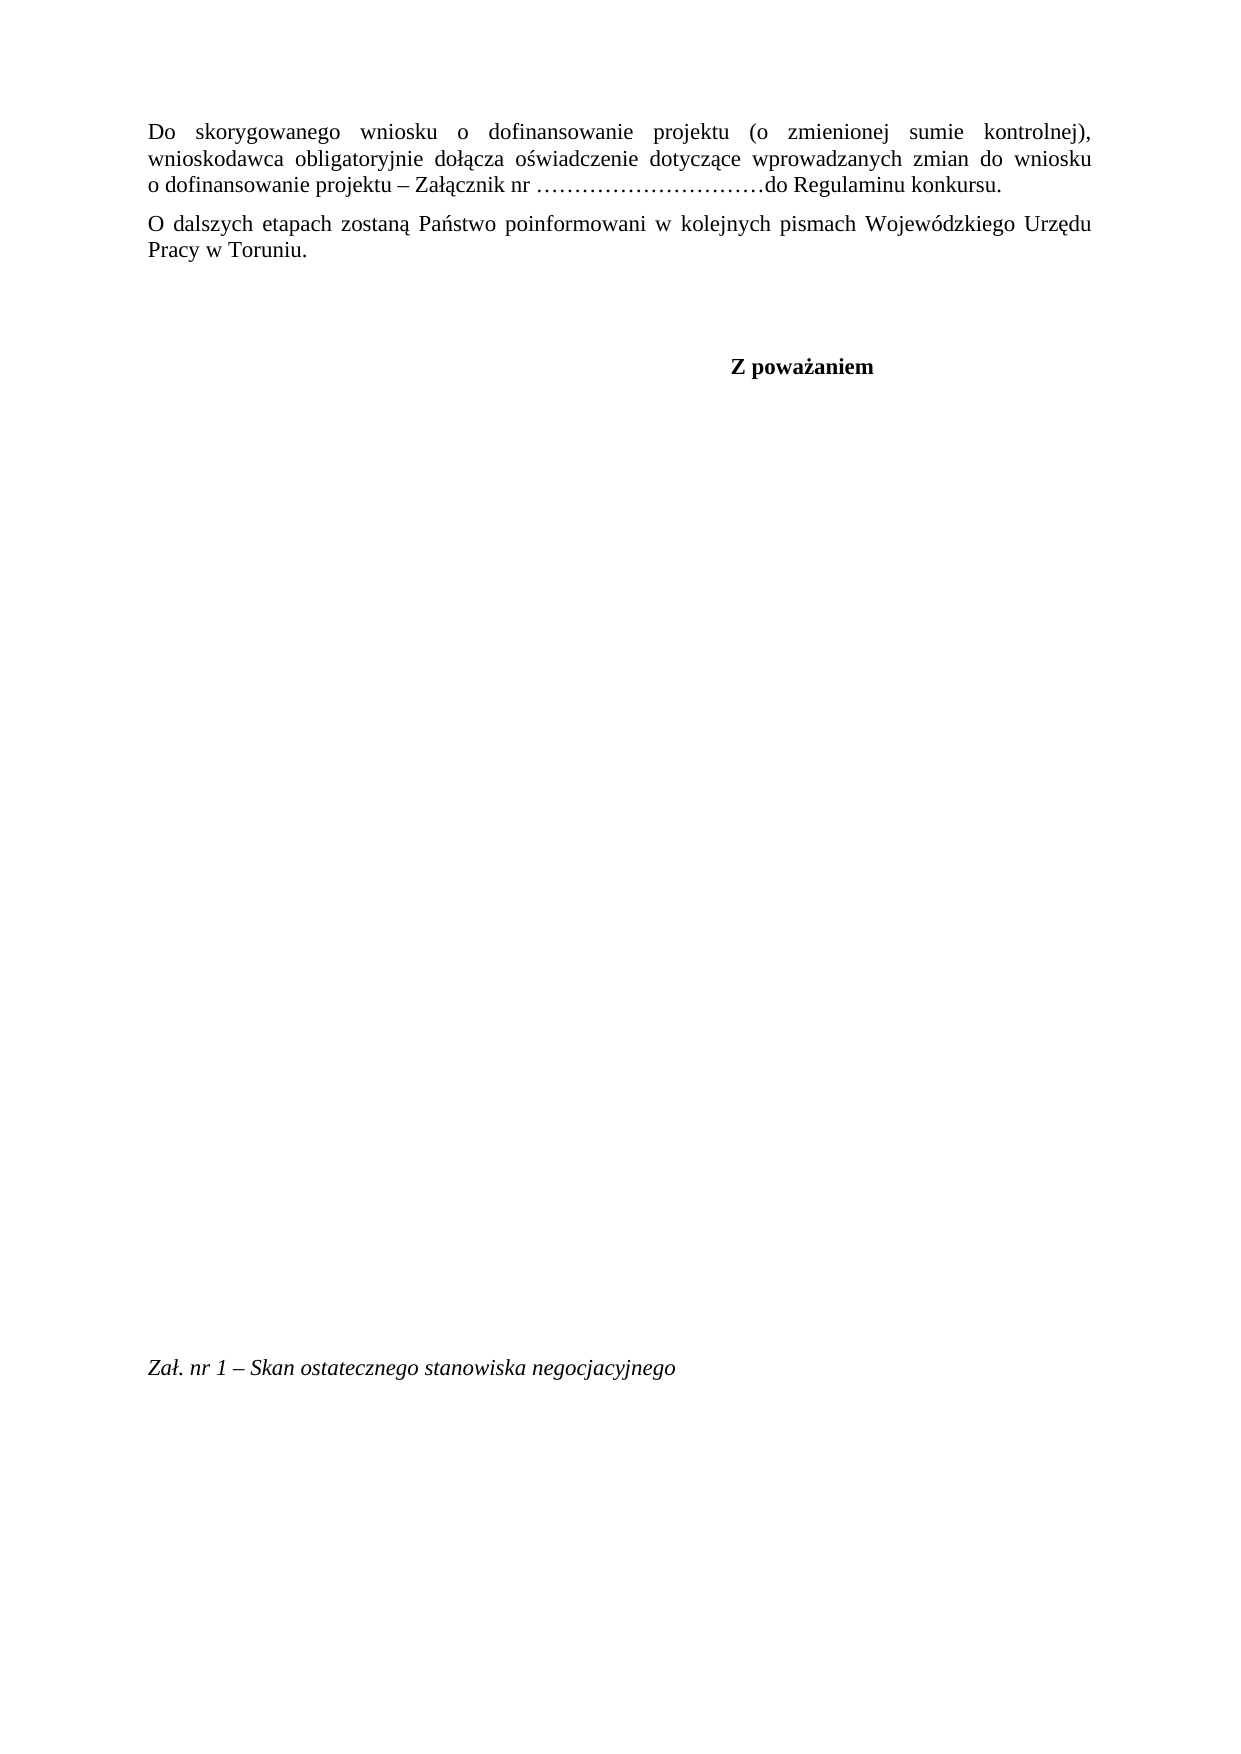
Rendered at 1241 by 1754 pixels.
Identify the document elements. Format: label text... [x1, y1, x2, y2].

text Do skorygowanego wniosku o dofinansowanie projektu (o zmienionej sumie kontrolnej), wnioskodawca obligatoryjnie dołącza oświadczenie dotyczące wprowadzanych zmian do wniosku o dofinansowanie projektu – Załącznik nr …………………………do Regulaminu konkursu. [148, 118, 1093, 197]
text O dalszych etapach zostaną Państwo poinformowani w kolejnych pismach Wojewódzkiego Urzędu Pracy w Toruniu. [148, 210, 1093, 262]
text Zał. nr 1 – Skan ostatecznego stanowiska negocjacyjnego [148, 1354, 1093, 1381]
text Z poważaniem [679, 353, 1093, 379]
